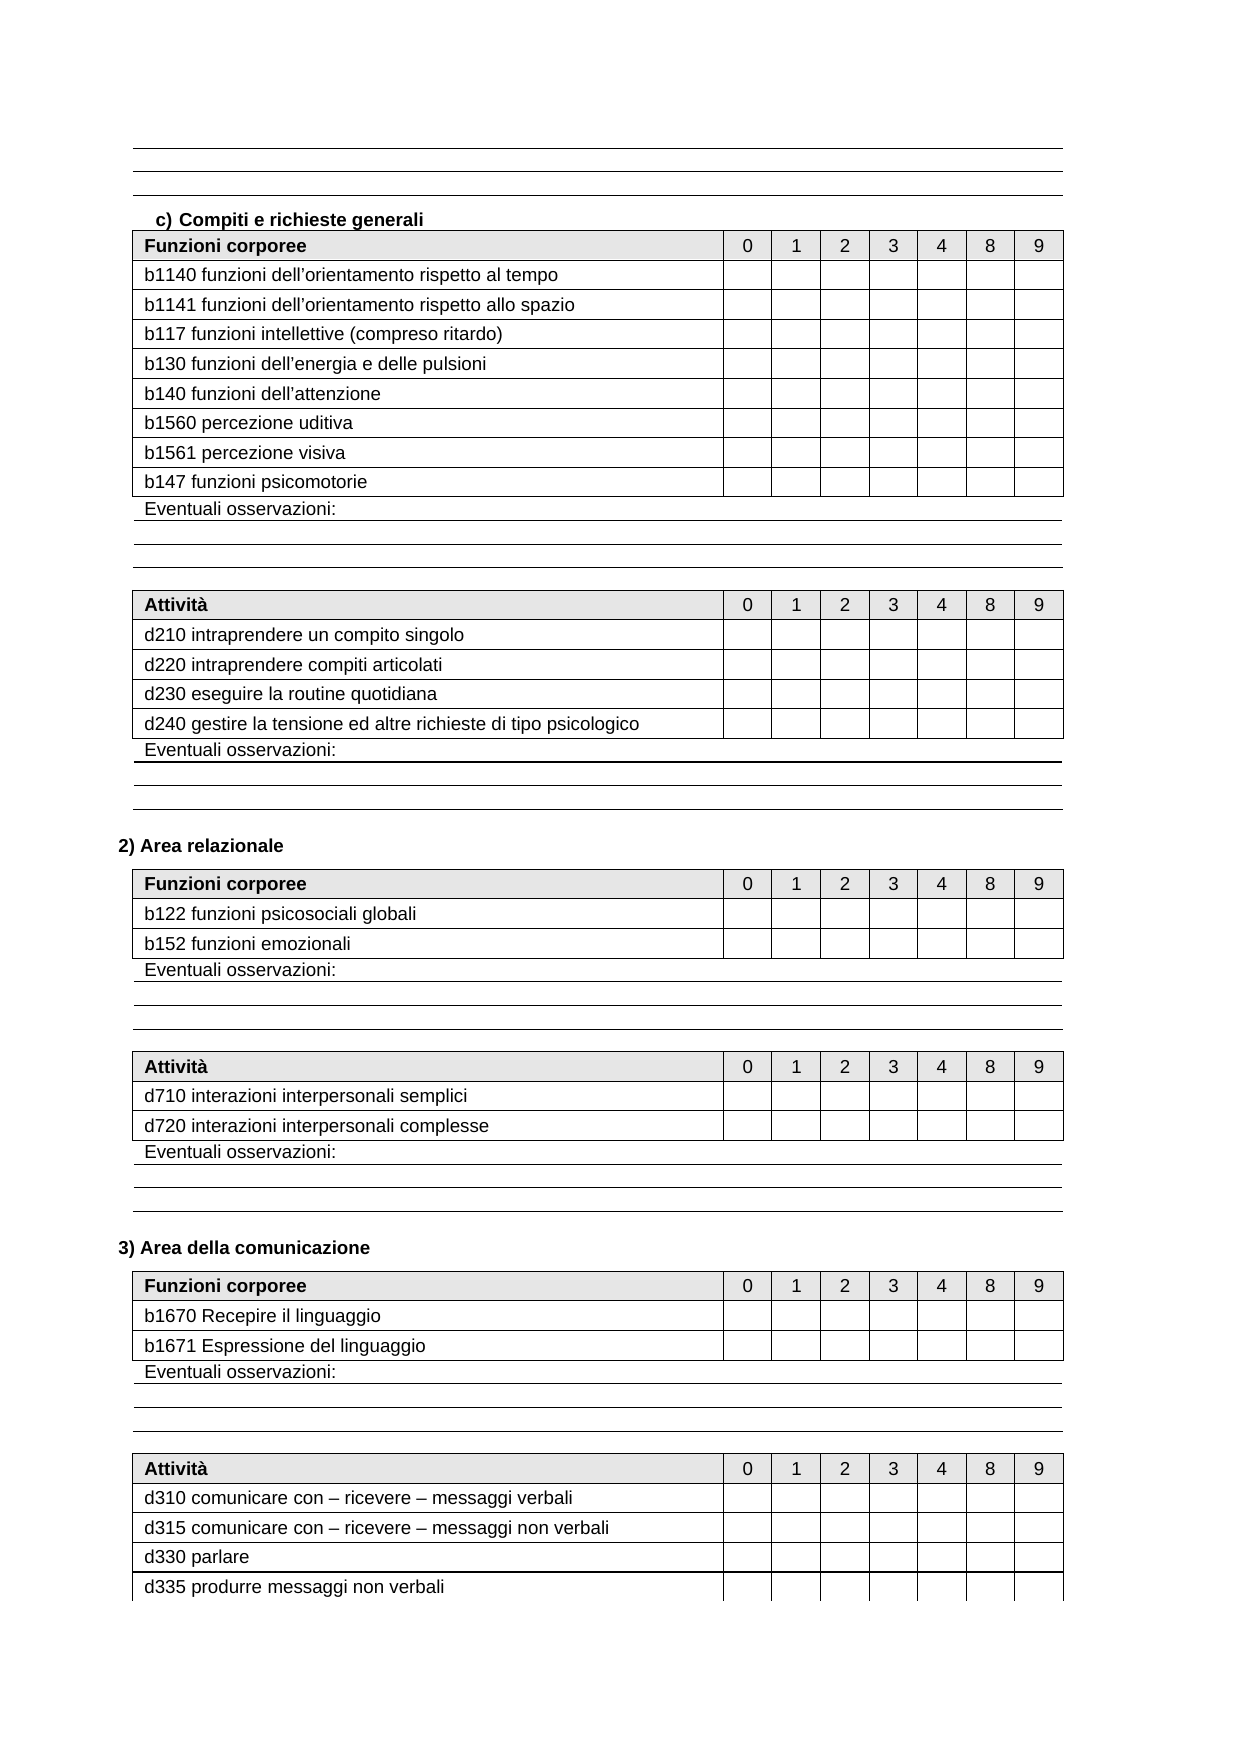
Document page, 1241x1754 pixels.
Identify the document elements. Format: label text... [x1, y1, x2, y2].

table_header Funzioni corporee [133, 870, 723, 898]
list Compiti e richieste generali [155, 208, 1122, 230]
table_cell [724, 379, 771, 407]
table_cell [772, 650, 820, 678]
table_cell [772, 1573, 820, 1601]
table_cell [724, 1301, 771, 1330]
text 2) Area relazionale [118, 835, 1122, 856]
table_header 8 [967, 870, 1014, 898]
table_cell d210 intraprendere un compito singolo [133, 620, 723, 649]
table_cell [772, 349, 820, 378]
table_cell [1015, 650, 1063, 678]
table_cell [772, 1301, 820, 1330]
table_header 3 [870, 1052, 917, 1081]
table_header 3 [870, 1272, 917, 1300]
table_cell [821, 1543, 869, 1571]
table_cell [724, 929, 771, 957]
table_cell [724, 1484, 771, 1512]
table_cell [772, 1484, 820, 1512]
table_cell [1015, 468, 1063, 496]
table_header 0 [724, 231, 771, 259]
table_cell [724, 349, 771, 378]
table_header 0 [724, 1052, 771, 1081]
table_cell [724, 290, 771, 319]
table_cell [967, 1301, 1014, 1330]
table_cell [772, 1543, 820, 1571]
table_cell [967, 261, 1014, 289]
table_cell [724, 1082, 771, 1110]
table_cell [967, 899, 1014, 928]
table_cell [918, 409, 966, 437]
table_header 3 [870, 1454, 917, 1483]
table_cell [133, 785, 1063, 809]
table_cell Eventuali osservazioni: [133, 1361, 1063, 1383]
table_header 2 [821, 1272, 869, 1300]
table_cell [1015, 680, 1063, 708]
table_header 4 [918, 231, 966, 259]
table_header 2 [821, 1454, 869, 1483]
table_cell [724, 680, 771, 708]
table_header 4 [918, 870, 966, 898]
table_cell [967, 680, 1014, 708]
table_cell [1015, 1301, 1063, 1330]
table_cell [133, 149, 1063, 171]
table_cell [821, 438, 869, 467]
table_header 4 [918, 1272, 966, 1300]
table_cell [1015, 379, 1063, 407]
table_cell [870, 1513, 917, 1542]
text 3) Area della comunicazione [118, 1237, 1122, 1258]
table_cell b140 funzioni dell’attenzione [133, 379, 723, 407]
table_cell [918, 1082, 966, 1110]
table_cell [918, 349, 966, 378]
table_cell [1015, 438, 1063, 467]
table_cell [967, 1111, 1014, 1140]
table_cell [918, 1484, 966, 1512]
table_cell d720 interazioni interpersonali complesse [133, 1111, 723, 1140]
table_header 1 [772, 1052, 820, 1081]
table_cell Eventuali osservazioni: [133, 497, 1063, 520]
table_header Funzioni corporee [133, 231, 723, 259]
table_header 0 [724, 870, 771, 898]
table_cell [821, 1331, 869, 1359]
table_header 9 [1015, 1454, 1063, 1483]
table_cell [772, 929, 820, 957]
table_cell [918, 379, 966, 407]
table_cell b117 funzioni intellettive (compreso ritardo) [133, 320, 723, 348]
table_cell [772, 680, 820, 708]
table_cell [772, 468, 820, 496]
table_cell [870, 1331, 917, 1359]
table_header 8 [967, 1454, 1014, 1483]
table_cell [1015, 899, 1063, 928]
table_cell [1015, 1484, 1063, 1512]
table_cell b1141 funzioni dell’orientamento rispetto allo spazio [133, 290, 723, 319]
table_cell [870, 709, 917, 738]
table_cell [918, 1111, 966, 1140]
table_cell [870, 1111, 917, 1140]
table_header 4 [918, 591, 966, 619]
table_cell [821, 1082, 869, 1110]
table_cell [772, 290, 820, 319]
table_cell [724, 261, 771, 289]
table_cell [918, 620, 966, 649]
table_cell [821, 899, 869, 928]
table_cell [870, 320, 917, 348]
table_header 1 [772, 231, 820, 259]
table_header 0 [724, 1272, 771, 1300]
table_cell [967, 1573, 1014, 1601]
table_cell [967, 409, 1014, 437]
table_cell [133, 1187, 1063, 1211]
table_cell [724, 709, 771, 738]
table_cell d335 produrre messaggi non verbali [133, 1573, 723, 1601]
table_header 9 [1015, 1052, 1063, 1081]
table_cell [918, 899, 966, 928]
table_cell [821, 1484, 869, 1512]
table_header 4 [918, 1454, 966, 1483]
table_header 9 [1015, 231, 1063, 259]
table_cell [918, 709, 966, 738]
table_cell d220 intraprendere compiti articolati [133, 650, 723, 678]
table_cell [967, 379, 1014, 407]
table_cell [1015, 320, 1063, 348]
table_cell [918, 468, 966, 496]
table_cell [1015, 929, 1063, 957]
table_cell [724, 899, 771, 928]
table_cell [724, 1111, 771, 1140]
table_cell [772, 320, 820, 348]
table_cell [772, 1331, 820, 1359]
table_cell [133, 1383, 1063, 1407]
table_cell [772, 709, 820, 738]
table_cell [724, 1513, 771, 1542]
table_cell [724, 1573, 771, 1601]
table_header 1 [772, 1272, 820, 1300]
table_cell [772, 899, 820, 928]
table_cell [918, 1573, 966, 1601]
table_cell [1015, 409, 1063, 437]
table_cell [724, 409, 771, 437]
table_cell [967, 1543, 1014, 1571]
table_cell [133, 761, 1063, 785]
table_cell [967, 1484, 1014, 1512]
table_cell [772, 620, 820, 649]
table_cell [918, 1543, 966, 1571]
table_header 9 [1015, 1272, 1063, 1300]
table_cell [821, 1573, 869, 1601]
table_cell Eventuali osservazioni: [133, 1141, 1063, 1163]
table_cell [870, 650, 917, 678]
table_cell [967, 620, 1014, 649]
table_cell [967, 709, 1014, 738]
table_cell [821, 709, 869, 738]
table_cell d315 comunicare con – ricevere – messaggi non verbali [133, 1513, 723, 1542]
table_cell [967, 1513, 1014, 1542]
table_cell [724, 1543, 771, 1571]
table_cell [918, 650, 966, 678]
table_header 8 [967, 231, 1014, 259]
table_cell [967, 1331, 1014, 1359]
table_header 4 [918, 1052, 966, 1081]
table_cell b1671 Espressione del linguaggio [133, 1331, 723, 1359]
table_cell b1140 funzioni dell’orientamento rispetto al tempo [133, 261, 723, 289]
table_cell b147 funzioni psicomotorie [133, 468, 723, 496]
table_cell [967, 468, 1014, 496]
table_cell [821, 261, 869, 289]
table_cell [724, 438, 771, 467]
table_cell [1015, 1082, 1063, 1110]
table_cell [870, 1573, 917, 1601]
table_header 8 [967, 1272, 1014, 1300]
table_cell [821, 680, 869, 708]
table_cell [1015, 261, 1063, 289]
table_cell [918, 290, 966, 319]
table_cell [821, 320, 869, 348]
table_cell [821, 650, 869, 678]
table_cell [870, 1484, 917, 1512]
table_cell [870, 468, 917, 496]
table_header 9 [1015, 870, 1063, 898]
table_header 8 [967, 591, 1014, 619]
table_cell [821, 620, 869, 649]
table_cell [967, 349, 1014, 378]
table_cell [1015, 1513, 1063, 1542]
table_cell [870, 1082, 917, 1110]
table_cell [821, 929, 869, 957]
table_header Funzioni corporee [133, 1272, 723, 1300]
table_cell [821, 290, 869, 319]
table_cell [870, 680, 917, 708]
table_cell d330 parlare [133, 1543, 723, 1571]
table_cell [133, 544, 1063, 567]
table_cell [918, 1513, 966, 1542]
table_cell [1015, 620, 1063, 649]
table_header 2 [821, 231, 869, 259]
table_header 3 [870, 231, 917, 259]
table_cell [724, 1331, 771, 1359]
table_cell [772, 379, 820, 407]
table_cell [870, 438, 917, 467]
table_cell [133, 981, 1063, 1005]
table_cell [870, 1301, 917, 1330]
table_cell [1015, 1331, 1063, 1359]
table_cell [821, 379, 869, 407]
table_cell [724, 650, 771, 678]
table_cell [772, 438, 820, 467]
table_cell [1015, 1573, 1063, 1601]
table_cell [821, 468, 869, 496]
table_header 3 [870, 591, 917, 619]
table_cell [870, 261, 917, 289]
table_cell [870, 290, 917, 319]
table_cell [724, 468, 771, 496]
table_cell [1015, 1111, 1063, 1140]
table_cell b122 funzioni psicosociali globali [133, 899, 723, 928]
table_cell [918, 1301, 966, 1330]
table_cell [918, 1331, 966, 1359]
table_cell b1670 Recepire il linguaggio [133, 1301, 723, 1330]
table_cell [133, 1005, 1063, 1028]
table_cell Eventuali osservazioni: [133, 959, 1063, 981]
table_header Attività [133, 591, 723, 619]
table_cell [870, 349, 917, 378]
table_cell [870, 899, 917, 928]
table_cell [918, 438, 966, 467]
table_cell [967, 320, 1014, 348]
table_cell b152 funzioni emozionali [133, 929, 723, 957]
table_cell [772, 1082, 820, 1110]
table_header 0 [724, 591, 771, 619]
table_header 2 [821, 591, 869, 619]
table_cell [870, 409, 917, 437]
table_cell d310 comunicare con – ricevere – messaggi verbali [133, 1484, 723, 1512]
table_cell d230 eseguire la routine quotidiana [133, 680, 723, 708]
table_cell [772, 1513, 820, 1542]
table_cell [967, 290, 1014, 319]
table_cell [870, 620, 917, 649]
table_cell [918, 929, 966, 957]
table_header 1 [772, 1454, 820, 1483]
table_cell [870, 1543, 917, 1571]
table_cell [1015, 290, 1063, 319]
table_cell [724, 320, 771, 348]
table_header 2 [821, 870, 869, 898]
table_cell [967, 438, 1014, 467]
table_cell d710 interazioni interpersonali semplici [133, 1082, 723, 1110]
table_cell [967, 929, 1014, 957]
table_cell [821, 1513, 869, 1542]
table_cell [133, 1164, 1063, 1187]
table_header 0 [724, 1454, 771, 1483]
table_cell d240 gestire la tensione ed altre richieste di tipo psicologico [133, 709, 723, 738]
table_cell [724, 620, 771, 649]
table_header Attività [133, 1454, 723, 1483]
table_cell Eventuali osservazioni: [133, 739, 1063, 761]
table_header 8 [967, 1052, 1014, 1081]
table_cell [772, 1111, 820, 1140]
table_cell b130 funzioni dell’energia e delle pulsioni [133, 349, 723, 378]
table_cell [821, 409, 869, 437]
table_cell [133, 520, 1063, 543]
table_cell [870, 379, 917, 407]
table_cell [1015, 1543, 1063, 1571]
table_cell [918, 261, 966, 289]
table_cell [870, 929, 917, 957]
table_cell [133, 1407, 1063, 1431]
table_cell [133, 172, 1063, 195]
table_header Attività [133, 1052, 723, 1081]
table_cell [821, 1301, 869, 1330]
table_header 9 [1015, 591, 1063, 619]
table_cell [821, 349, 869, 378]
table_header 3 [870, 870, 917, 898]
table_cell [772, 261, 820, 289]
table_cell [967, 650, 1014, 678]
table_header 2 [821, 1052, 869, 1081]
table_cell [1015, 709, 1063, 738]
table_cell [967, 1082, 1014, 1110]
table_cell [821, 1111, 869, 1140]
table_cell [772, 409, 820, 437]
table_cell b1560 percezione uditiva [133, 409, 723, 437]
table_header 1 [772, 591, 820, 619]
table_cell [918, 680, 966, 708]
table_cell b1561 percezione visiva [133, 438, 723, 467]
table_header 1 [772, 870, 820, 898]
table_cell [1015, 349, 1063, 378]
table_cell [918, 320, 966, 348]
